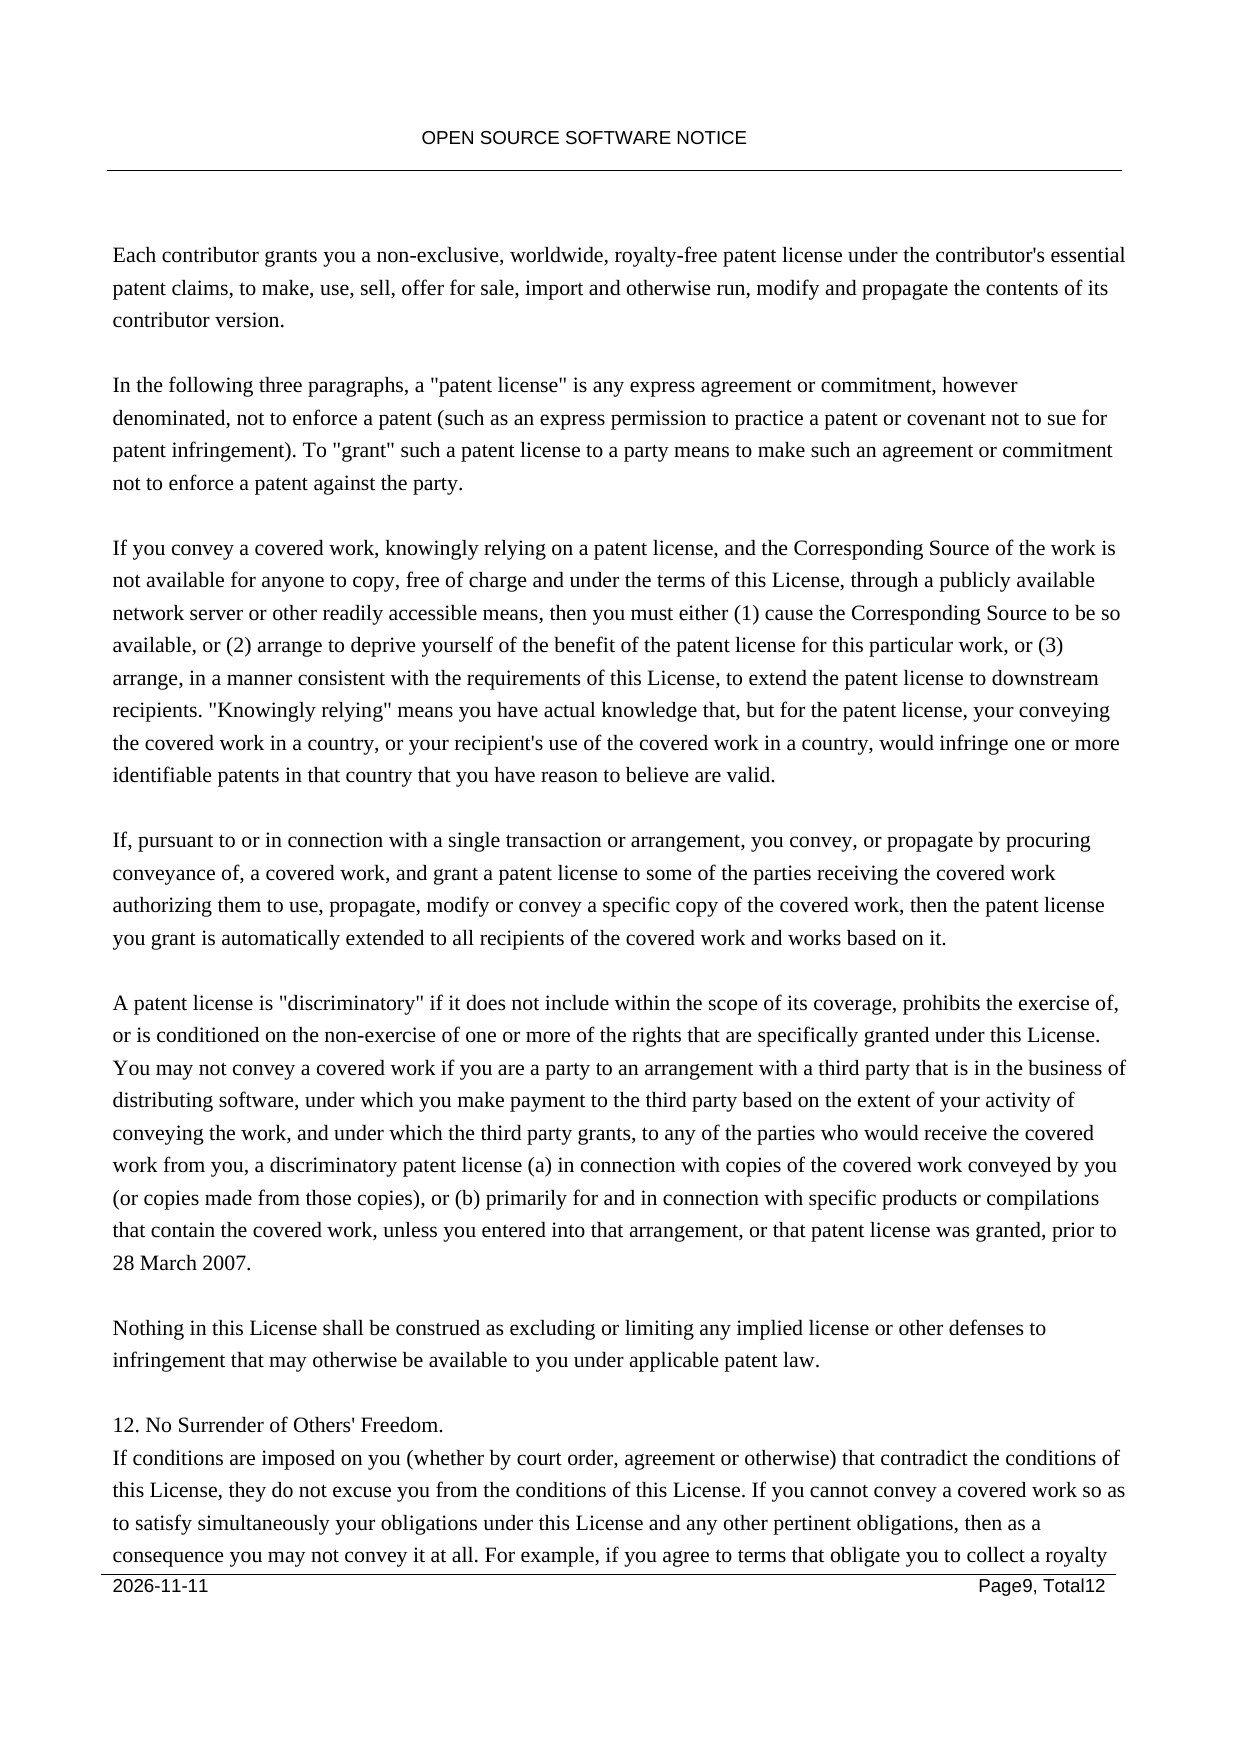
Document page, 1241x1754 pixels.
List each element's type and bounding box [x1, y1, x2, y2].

text [112, 206, 1128, 1571]
